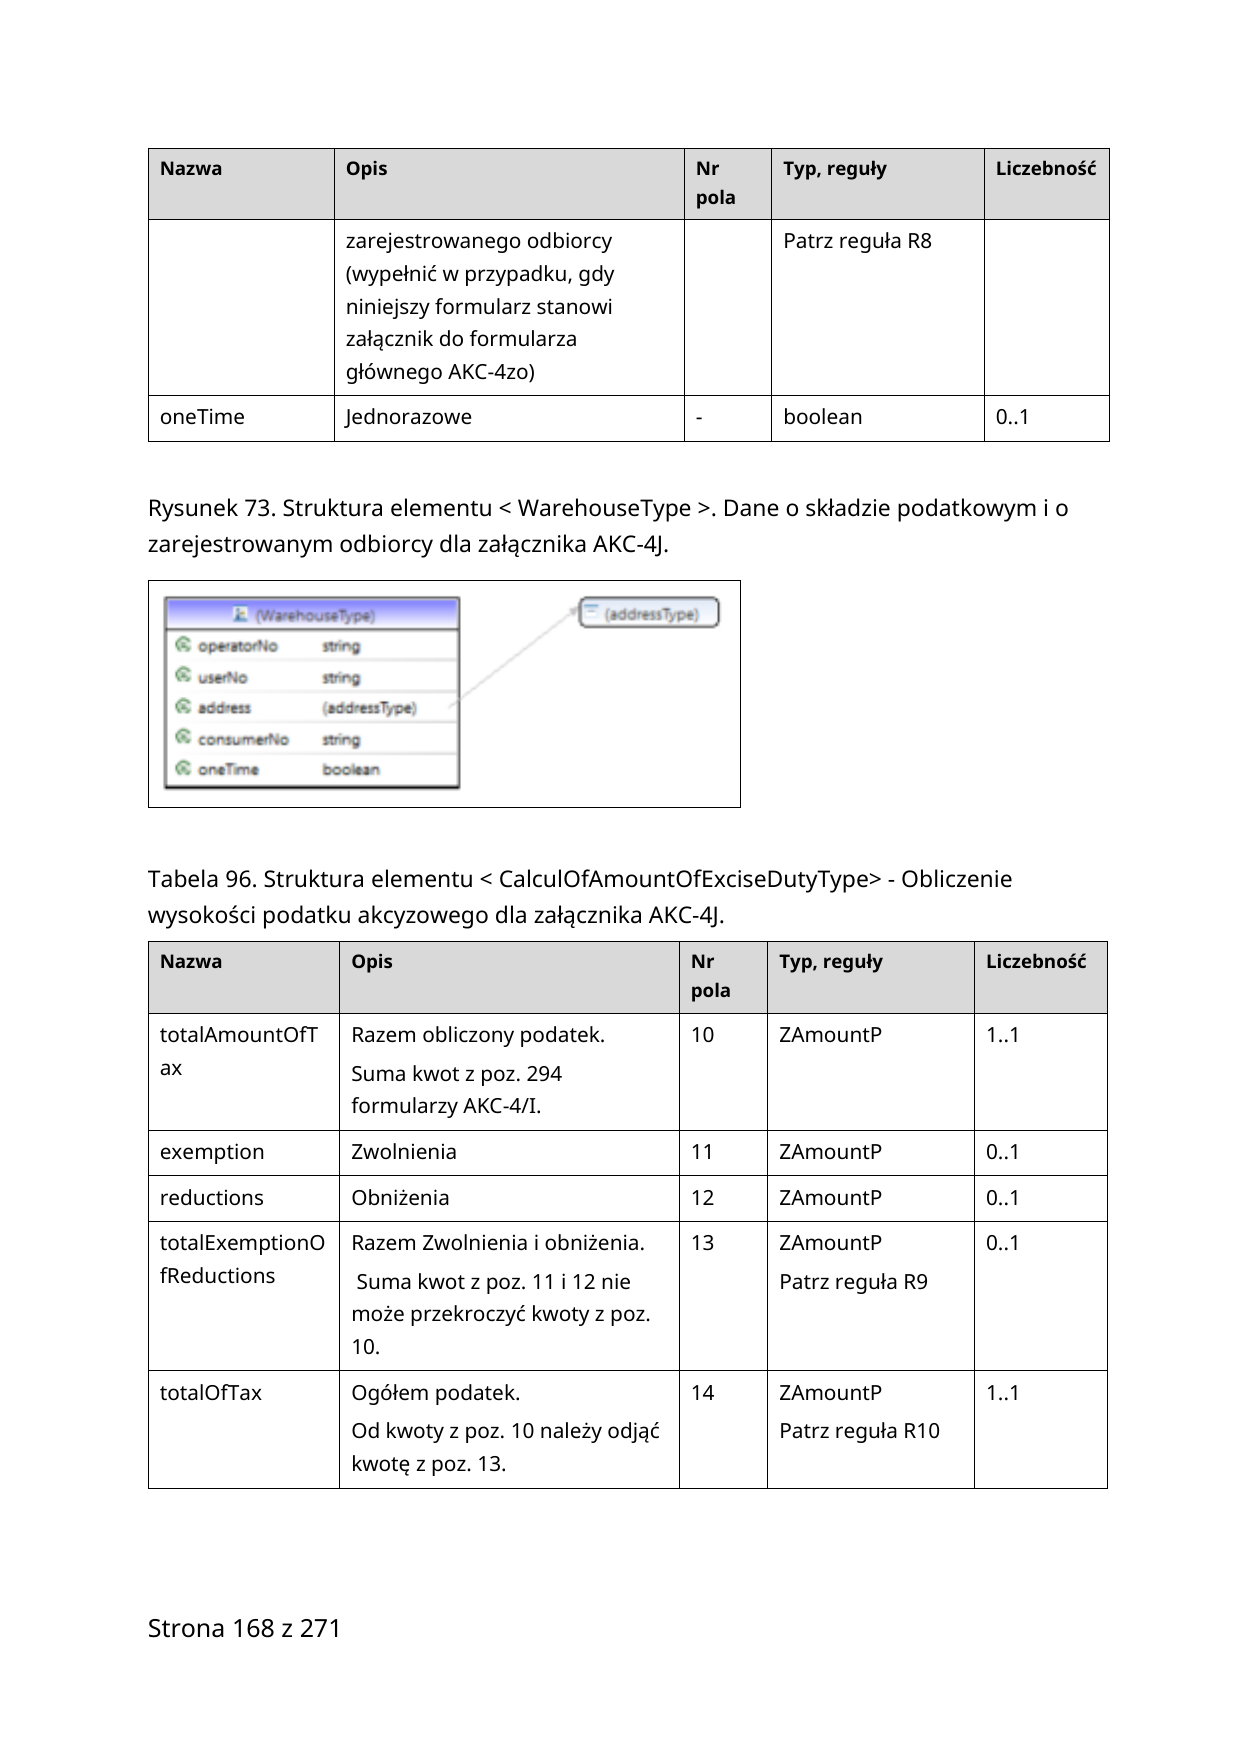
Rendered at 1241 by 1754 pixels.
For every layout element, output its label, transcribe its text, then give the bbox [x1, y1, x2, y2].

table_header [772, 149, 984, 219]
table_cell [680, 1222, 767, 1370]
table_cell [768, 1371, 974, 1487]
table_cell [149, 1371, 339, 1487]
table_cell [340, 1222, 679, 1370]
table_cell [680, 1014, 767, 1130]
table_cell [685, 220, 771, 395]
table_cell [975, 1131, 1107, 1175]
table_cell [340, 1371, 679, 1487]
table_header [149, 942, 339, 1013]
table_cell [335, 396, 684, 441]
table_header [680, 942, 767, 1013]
picture [149, 581, 740, 807]
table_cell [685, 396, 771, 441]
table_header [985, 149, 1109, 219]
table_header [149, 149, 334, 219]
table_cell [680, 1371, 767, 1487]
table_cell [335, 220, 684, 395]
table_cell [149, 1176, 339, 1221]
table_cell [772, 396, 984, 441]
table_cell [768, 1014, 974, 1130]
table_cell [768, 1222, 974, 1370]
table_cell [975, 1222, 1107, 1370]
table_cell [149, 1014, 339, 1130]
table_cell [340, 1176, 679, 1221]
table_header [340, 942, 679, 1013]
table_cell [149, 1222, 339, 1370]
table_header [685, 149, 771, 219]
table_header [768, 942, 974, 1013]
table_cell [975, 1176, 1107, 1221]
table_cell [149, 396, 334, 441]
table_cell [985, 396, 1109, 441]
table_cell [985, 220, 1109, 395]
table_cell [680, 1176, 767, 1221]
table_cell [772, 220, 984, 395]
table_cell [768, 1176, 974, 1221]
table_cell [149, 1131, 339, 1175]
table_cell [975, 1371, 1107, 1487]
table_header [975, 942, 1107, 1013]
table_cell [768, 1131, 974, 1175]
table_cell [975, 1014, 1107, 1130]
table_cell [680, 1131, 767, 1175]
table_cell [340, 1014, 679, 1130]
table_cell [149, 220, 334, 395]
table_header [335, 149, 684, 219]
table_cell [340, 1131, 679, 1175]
